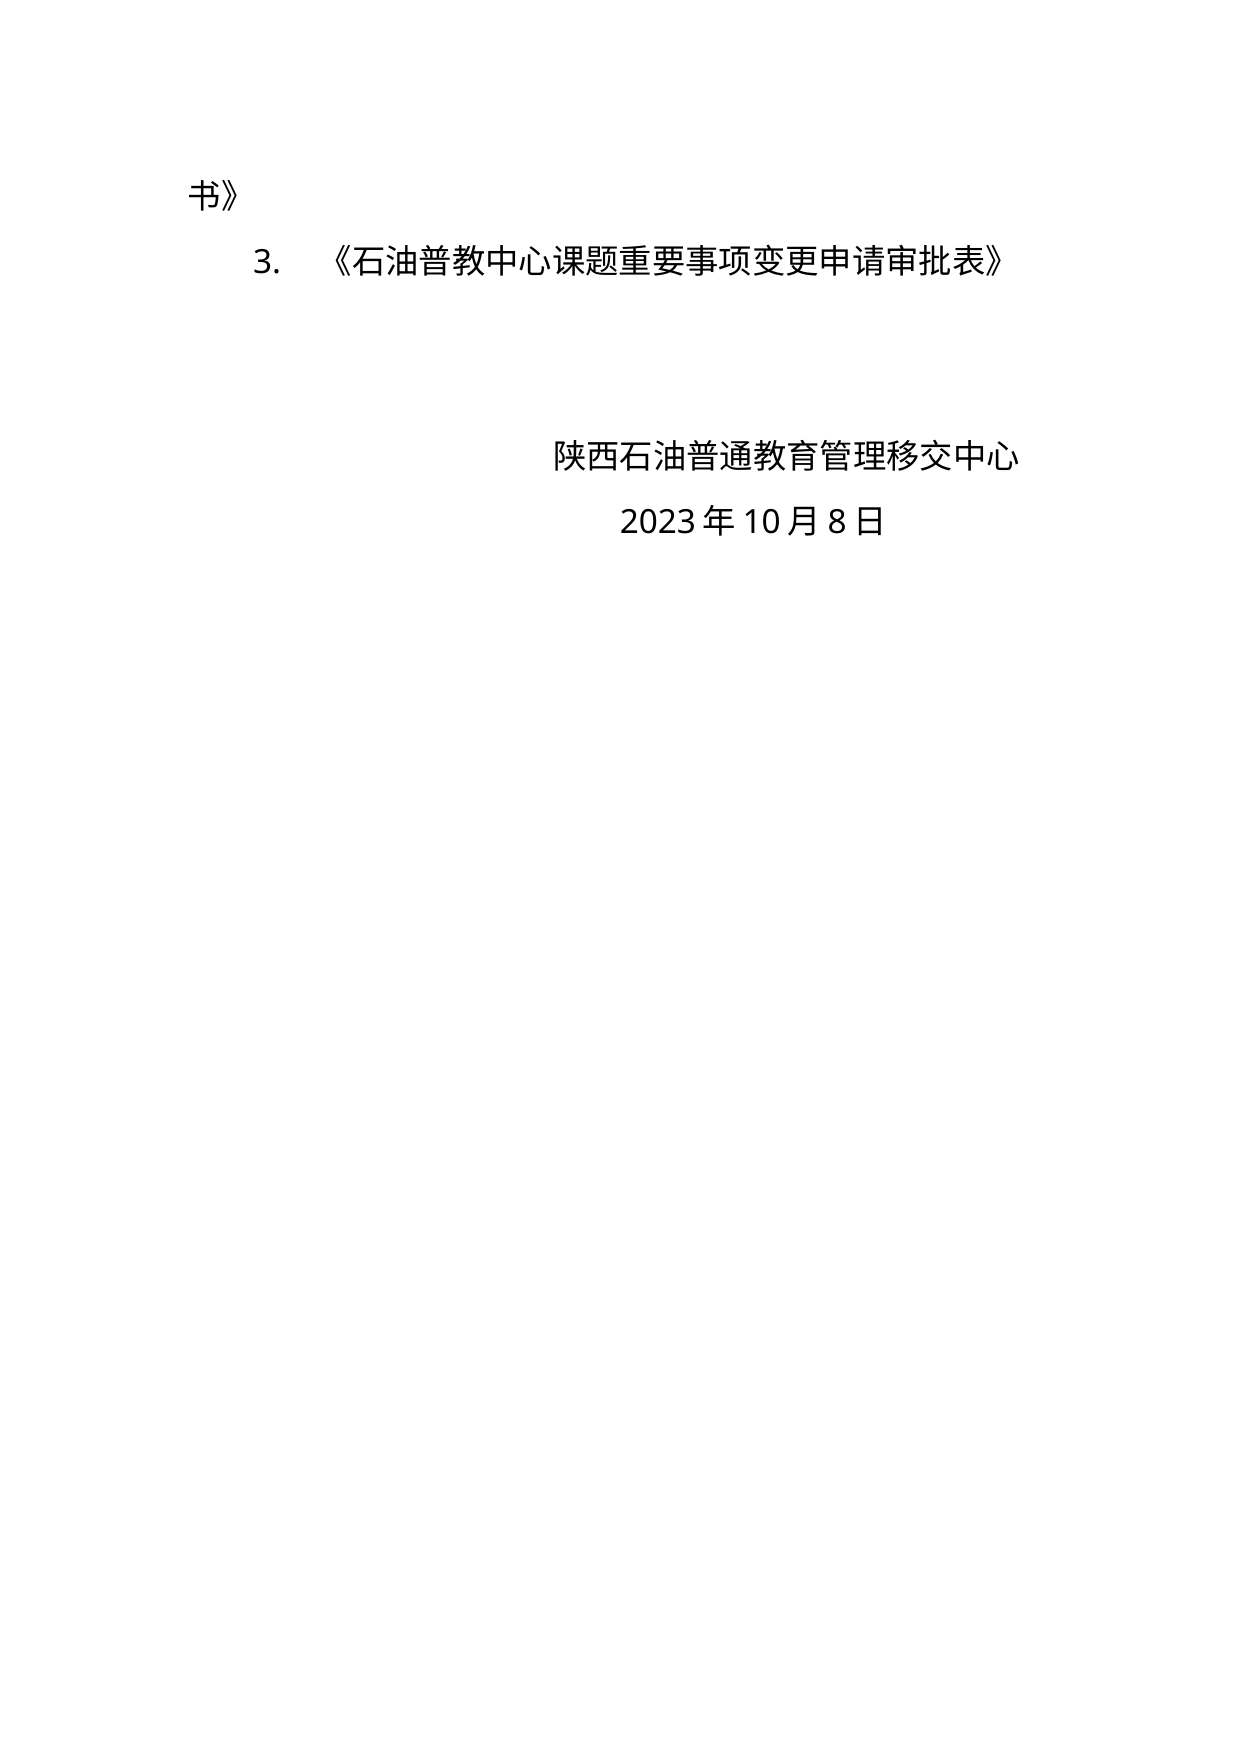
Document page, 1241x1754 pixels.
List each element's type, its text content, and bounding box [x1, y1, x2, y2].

text 2023年10月8日 [187, 487, 1053, 552]
list 《石油普教中心课题重要事项变更申请审批表》 [187, 227, 1053, 292]
text 陕西石油普通教育管理移交中心 [187, 422, 1053, 487]
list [187, 162, 1053, 227]
